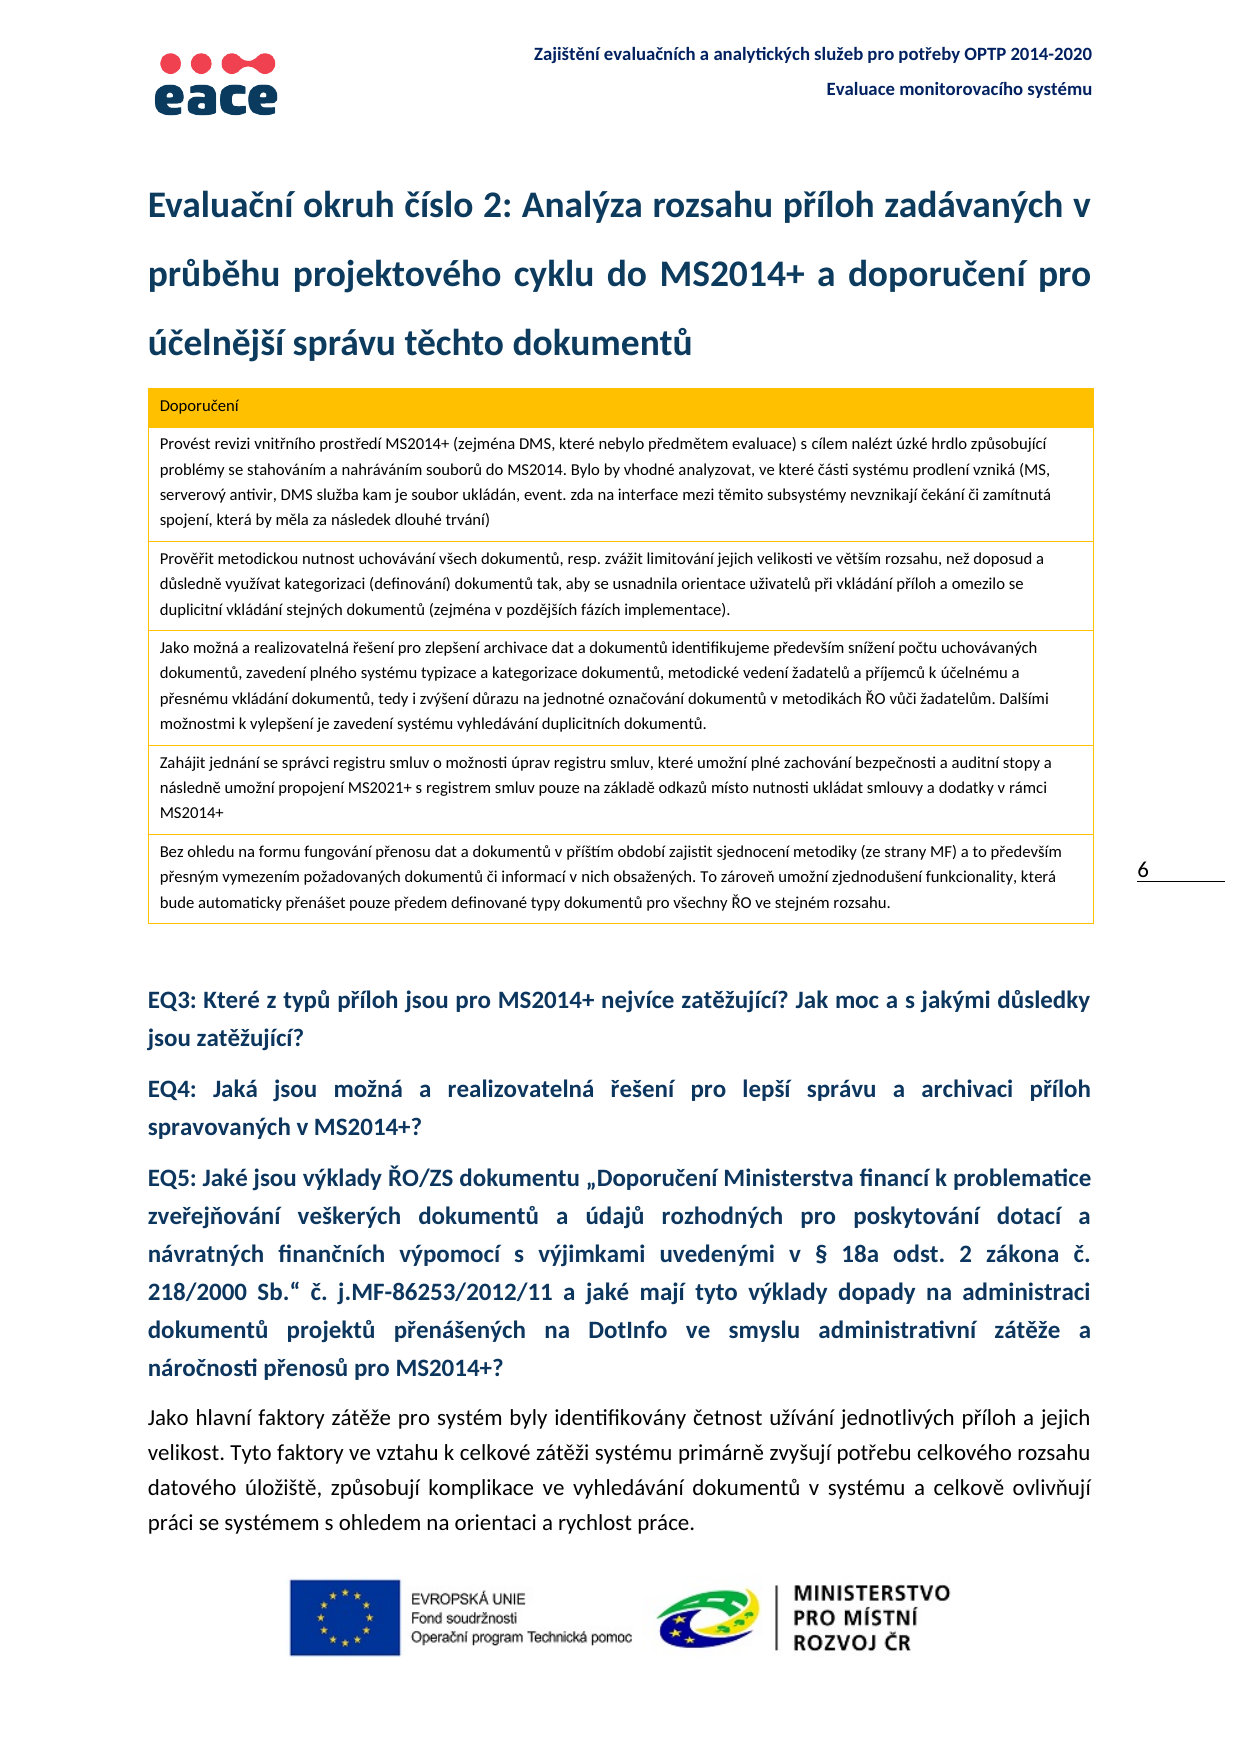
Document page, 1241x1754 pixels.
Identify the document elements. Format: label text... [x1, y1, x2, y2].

text EQ3: Které z typů příloh jsou pro MS2014+ nejvíce zatěžující? Jak moc a s jakými důsledky jsou zatěžující? [148, 984, 1092, 1053]
text Jako hlavní faktory zátěže pro systém byly identifikovány četnost užívání jednotlivých příloh a jejich velikost. Tyto faktory ve vztahu k celkové zátěži systému primárně zvyšují potřebu celkového rozsahu datového úložiště, způsobují komplikace ve vyhledávání dokumentů v systému a celkově ovlivňují práci se systémem s ohledem na orientaci a rychlost práce. [148, 1403, 1092, 1536]
text EQ4: Jaká jsou možná a realizovatelná řešení pro lepší správu a archivaci příloh spravovaných v MS2014+? [148, 1073, 1092, 1142]
text Evaluační okruh číslo 2: Analýza rozsahu příloh zadávaných v průběhu projektového cyklu do MS2014+ a doporučení pro účelnější správu těchto dokumentů [148, 181, 1092, 365]
text EQ5: Jaké jsou výklady ŘO/ZS dokumentu „Doporučení Ministerstva financí k problematice zveřejňování veškerých dokumentů a údajů rozhodných pro poskytování dotací a návratných finančních výpomocí s výjimkami uvedenými v § 18a odst. 2 zákona č. 218/2000 Sb.“ č. j.MF-86253/2012/11 a jaké mají tyto výklady dopady na administraci dokumentů projektů přenášených na DotInfo ve smyslu administrativní zátěže a náročnosti přenosů pro MS2014+? [148, 1162, 1092, 1383]
picture [147, 43, 289, 131]
table_cell Bez ohledu na formu fungování přenosu dat a dokumentů v příštím období zajistit sjednocení metodiky (ze strany MF) a to především přesným vymezením požadovaných dokumentů či informací v nich obsažených. To zároveň umožní zjednodušení funkcionality, která bude automaticky přenášet pouze předem definované typy dokumentů pro všechny ŘO ve stejném rozsahu. [149, 835, 1093, 923]
table_header Doporučení [149, 389, 1093, 426]
table_cell Prověřit metodickou nutnost uchovávání všech dokumentů, resp. zvážit limitování jejich velikosti ve větším rozsahu, než doposud a důsledně využívat kategorizaci (definování) dokumentů tak, aby se usnadnila orientace uživatelů při vkládání příloh a omezilo se duplicitní vkládání stejných dokumentů (zejména v pozdějších fázích implementace). [149, 542, 1093, 630]
table_cell Provést revizi vnitřního prostředí MS2014+ (zejména DMS, které nebylo předmětem evaluace) s cílem nalézt úzké hrdlo způsobující problémy se stahováním a nahráváním souborů do MS2014. Bylo by vhodné analyzovat, ve které části systému prodlení vzniká (MS, serverový antivir, DMS služba kam je soubor ukládán, event. zda na interface mezi těmito subsystémy nevznikají čekání či zamítnutá spojení, která by měla za následek dlouhé trvání) [149, 428, 1093, 541]
picture [266, 1556, 974, 1681]
table_cell Jako možná a realizovatelná řešení pro zlepšení archivace dat a dokumentů identifikujeme především snížení počtu uchovávaných dokumentů, zavedení plného systému typizace a kategorizace dokumentů, metodické vedení žadatelů a příjemců k účelnému a přesnému vkládání dokumentů, tedy i zvýšení důrazu na jednotné označování dokumentů v metodikách ŘO vůči žadatelům. Dalšími možnostmi k vylepšení je zavedení systému vyhledávání duplicitních dokumentů. [149, 631, 1093, 745]
table_cell Zahájit jednání se správci registru smluv o možnosti úprav registru smluv, které umožní plné zachování bezpečnosti a auditní stopy a následně umožní propojení MS2021+ s registrem smluv pouze na základě odkazů místo nutnosti ukládat smlouvy a dodatky v rámci MS2014+ [149, 746, 1093, 834]
